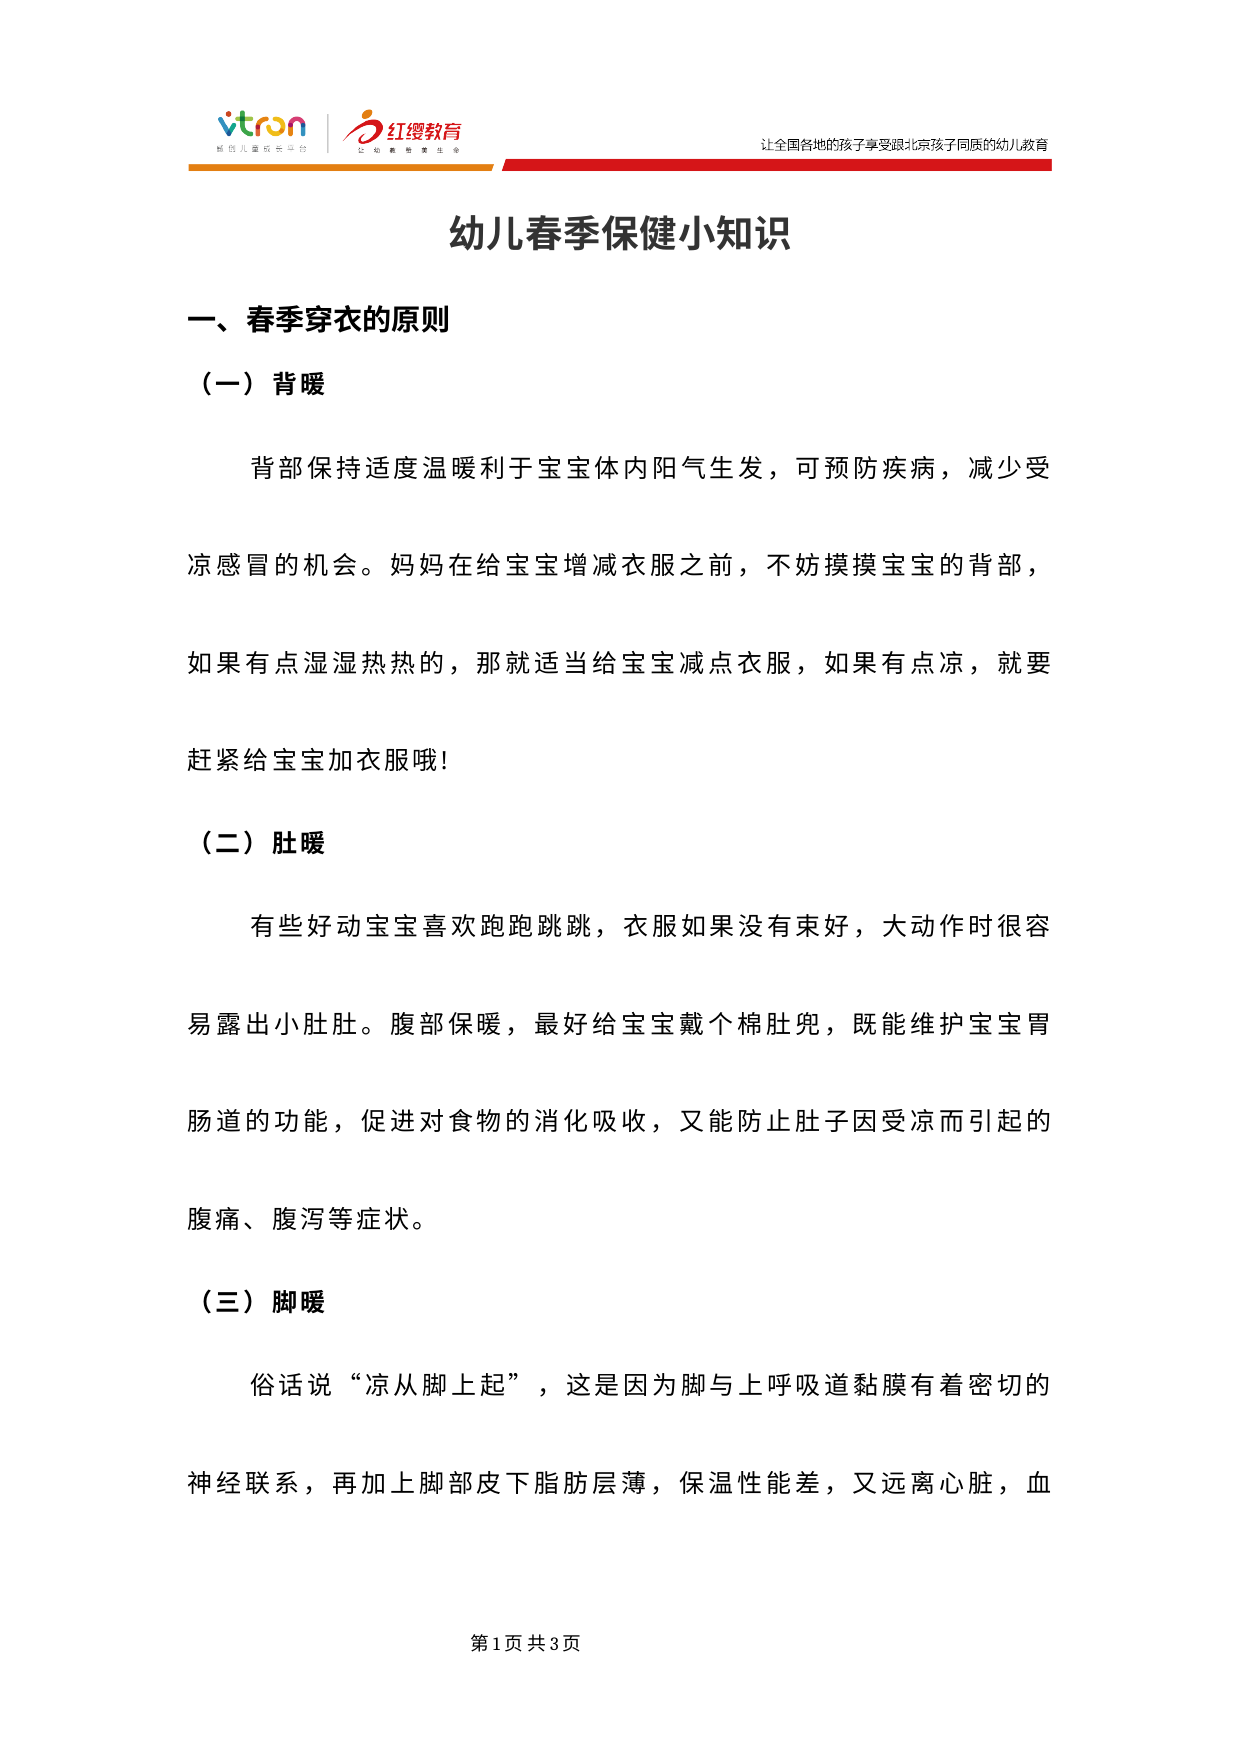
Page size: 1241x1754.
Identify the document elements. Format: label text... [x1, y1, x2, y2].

list 有些好动宝宝喜欢跑跑跳跳，衣服如果没有束好，大动作时很容易露出小肚肚。腹部保暖，最好给宝宝戴个棉肚兜，既能维护宝宝胃肠道的功能，促进对食物的消化吸收，又能防止肚子因受凉而引起的腹痛、腹泻等症状。 [187, 892, 1053, 1250]
list （二）肚暖 [187, 809, 1053, 874]
list （三）脚暖 [187, 1268, 1053, 1333]
picture [188, 88, 1052, 189]
text （一）背暖 [187, 351, 1053, 416]
text 背部保持适度温暖利于宝宝体内阳气生发，可预防疾病，减少受凉感冒的机会。妈妈在给宝宝增减衣服之前，不妨摸摸宝宝的背部，如果有点湿湿热热的，那就适当给宝宝减点衣服，如果有点凉，就要赶紧给宝宝加衣服哦! [187, 434, 1053, 791]
list 俗话说“凉从脚上起”，这是因为脚与上呼吸道黏膜有着密切的神经联系，再加上脚部皮下脂肪层薄，保温性能差，又远离心脏，血液循环较差，一旦脚部受凉就易引发感冒。注意宝宝脚部的保暖，特别是在室内玩耍时也不要光脚在地上跑。给宝宝穿上小棉袜，宝宝的小脚暖和了，才能保证一身温暖，抵御寒冷，防病保健康。 [187, 1351, 1053, 1514]
subtitle 幼儿春季保健小知识 [187, 199, 1053, 264]
text 一、春季穿衣的原则 [187, 286, 1053, 351]
